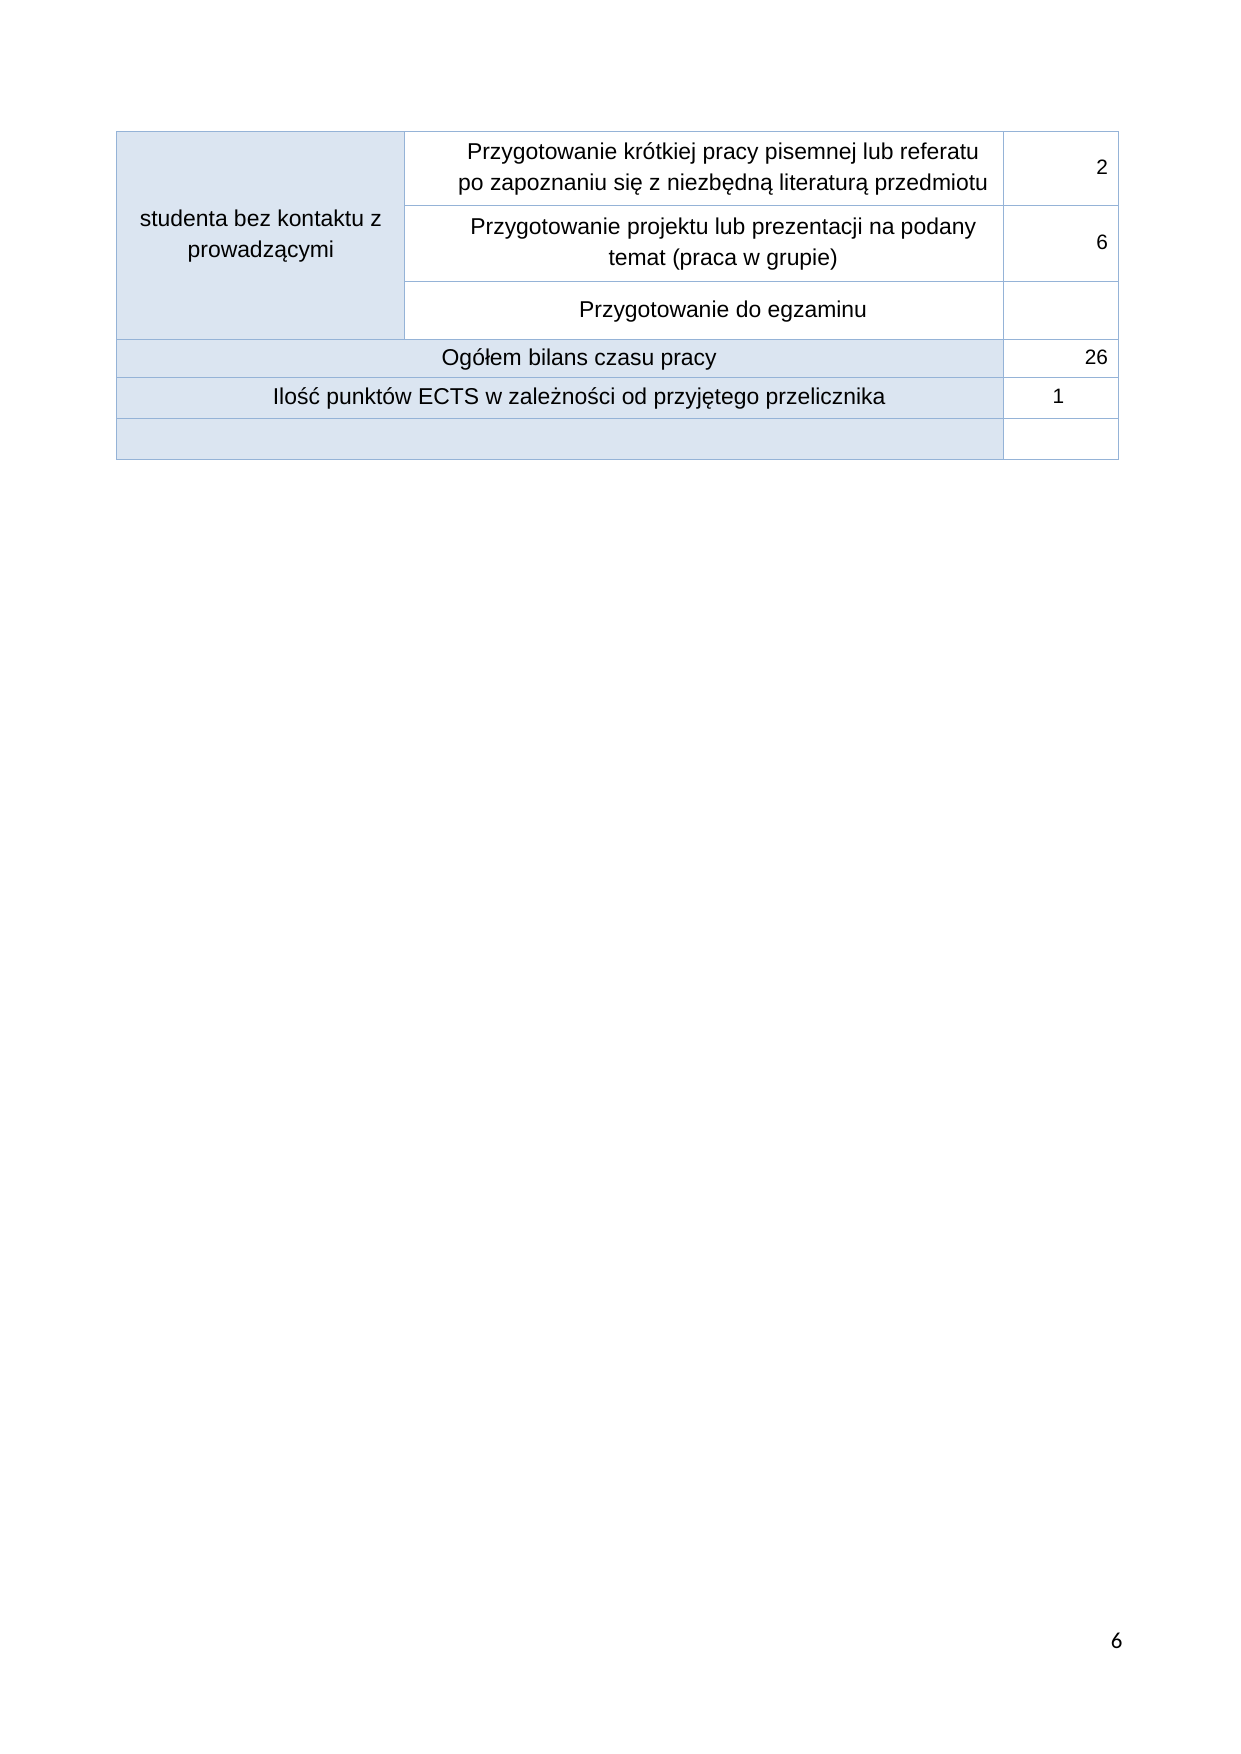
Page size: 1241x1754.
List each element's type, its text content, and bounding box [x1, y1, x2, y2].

table_cell 26 [1004, 340, 1118, 377]
table_cell 6 [1004, 206, 1118, 281]
table_cell [1004, 419, 1118, 459]
table_cell [117, 419, 1003, 459]
table_cell Przygotowanie do egzaminu [405, 282, 1003, 339]
table_cell 1 [1004, 378, 1118, 418]
table_cell Ogółem bilans czasu pracy [117, 340, 1003, 377]
table_cell [1004, 282, 1118, 339]
table_cell Przygotowanie krótkiej pracy pisemnej lub referatu po zapoznaniu się z niezbędną literaturą przedmiotu [405, 132, 1003, 205]
table_cell Ilość punktów ECTS w zależności od przyjętego przelicznika [117, 378, 1003, 418]
table_cell Przygotowanie projektu lub prezentacji na podany temat (praca w grupie) [405, 206, 1003, 281]
table_cell 2 [1004, 132, 1118, 205]
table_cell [117, 132, 404, 339]
